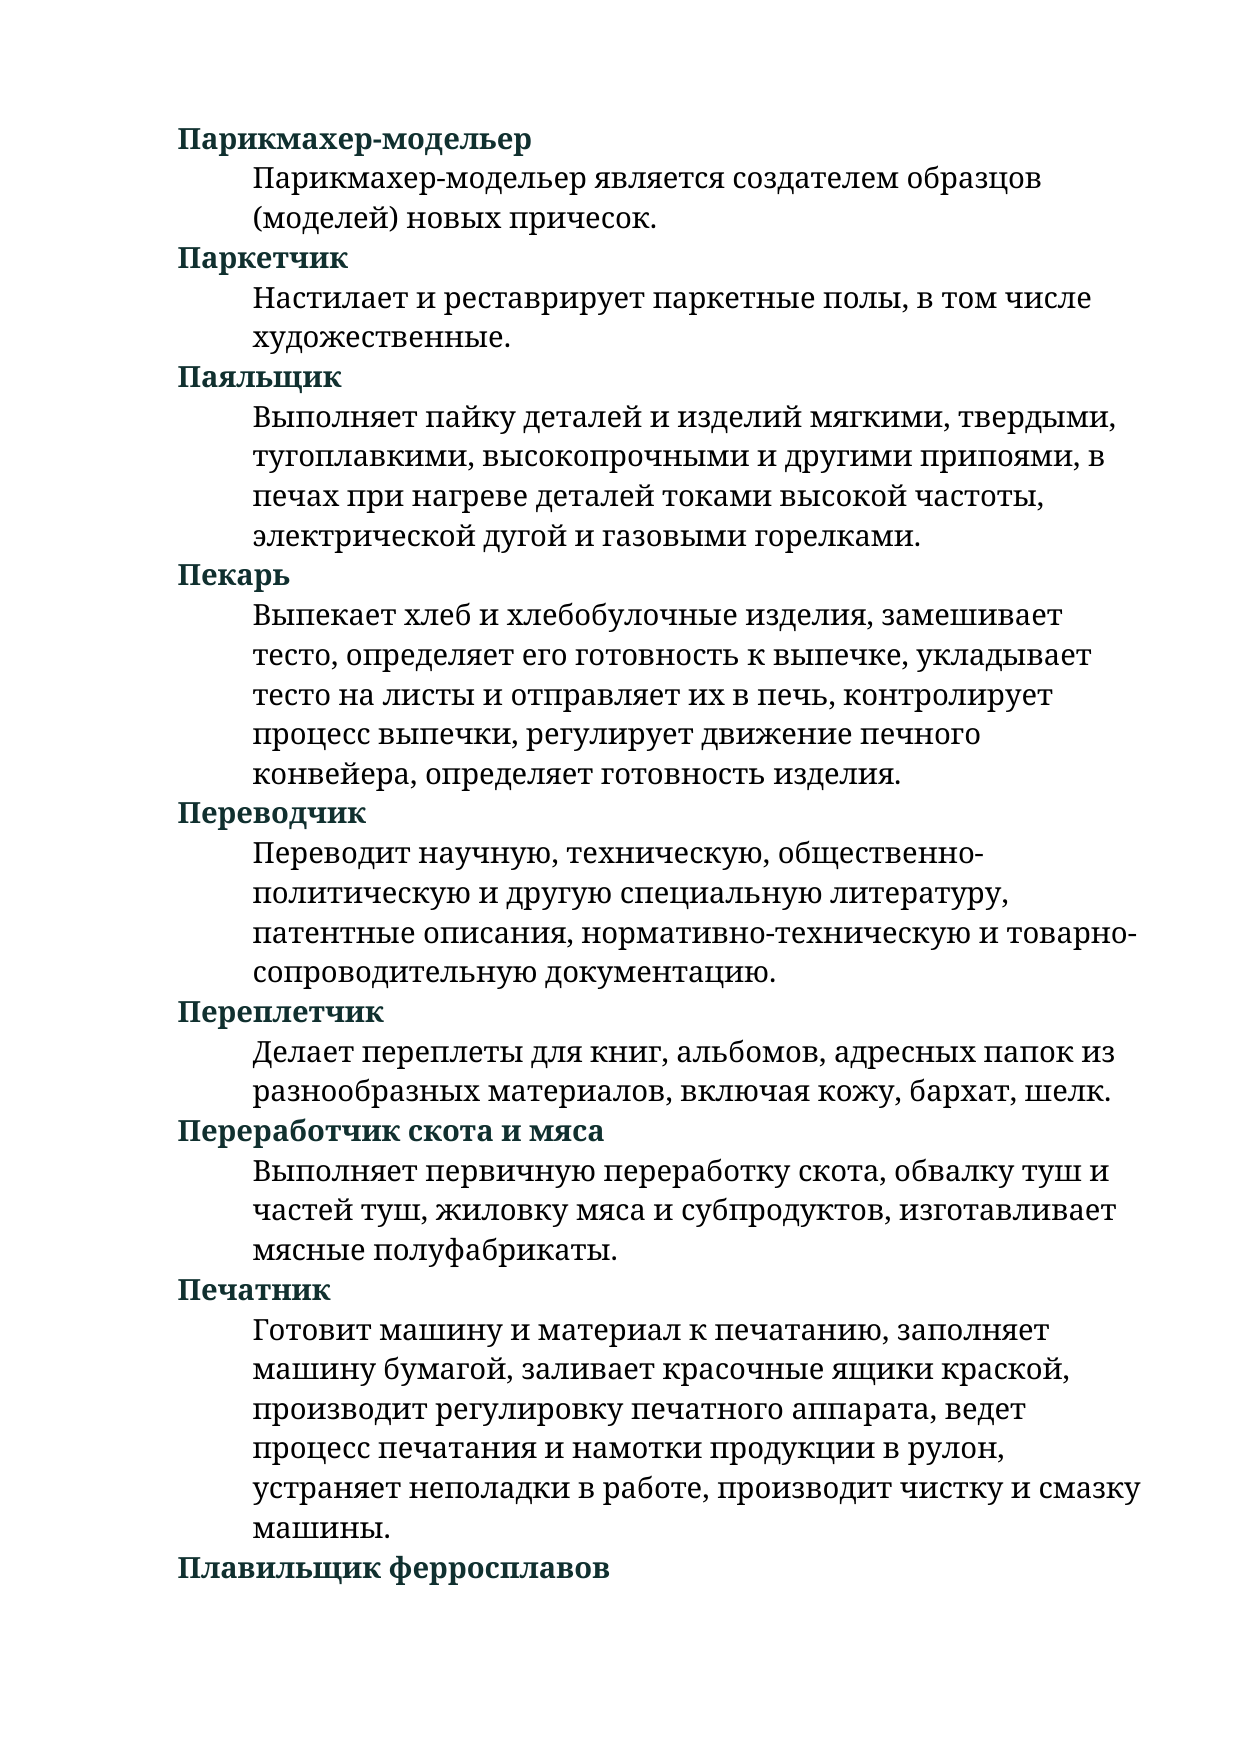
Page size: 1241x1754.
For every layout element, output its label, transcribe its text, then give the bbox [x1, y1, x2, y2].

text Пекарь [177, 555, 1152, 594]
text Парикмахер-модельер является создателем образцов (моделей) новых причесок. [252, 158, 1152, 237]
text Переработчик скота и мяса [177, 1110, 1152, 1150]
text Выполняет первичную переработку скота, обвалку туш и частей туш, жиловку мяса и субпродуктов, изготавливает мясные полуфабрикаты. [252, 1150, 1152, 1269]
text Печатник [177, 1269, 1152, 1309]
text Паяльщик [177, 356, 1152, 396]
text Переводчик [177, 793, 1152, 832]
text Делает переплеты для книг, альбомов, адресных папок из разнообразных материалов, включая кожу, бархат, шелк. [252, 1031, 1152, 1110]
text Переводит научную, техническую, общественно-политическую и другую специальную литературу, патентные описания, нормативно-техническую и товарно-сопроводительную документацию. [252, 832, 1152, 991]
text Плавильщик ферросплавов [177, 1547, 1152, 1587]
text Парикмахер-модельер [177, 118, 1152, 158]
text Настилает и реставрирует паркетные полы, в том числе художественные. [252, 277, 1152, 356]
text Паркетчик [177, 237, 1152, 277]
text Переплетчик [177, 991, 1152, 1031]
text Выпекает хлеб и хлебобулочные изделия, замешивает тесто, определяет его готовность к выпечке, укладывает тесто на листы и отправляет их в печь, контролирует процесс выпечки, регулирует движение печного конвейера, определяет готовность изделия. [252, 594, 1152, 793]
text Готовит машину и материал к печатанию, заполняет машину бумагой, заливает красочные ящики краской, производит регулировку печатного аппарата, ведет процесс печатания и намотки продукции в рулон, устраняет неполадки в работе, производит чистку и смазку машины. [252, 1309, 1152, 1547]
text Выполняет пайку деталей и изделий мягкими, твердыми, тугоплавкими, высокопрочными и другими припоями, в печах при нагреве деталей токами высокой частоты, электрической дугой и газовыми горелками. [252, 396, 1152, 555]
